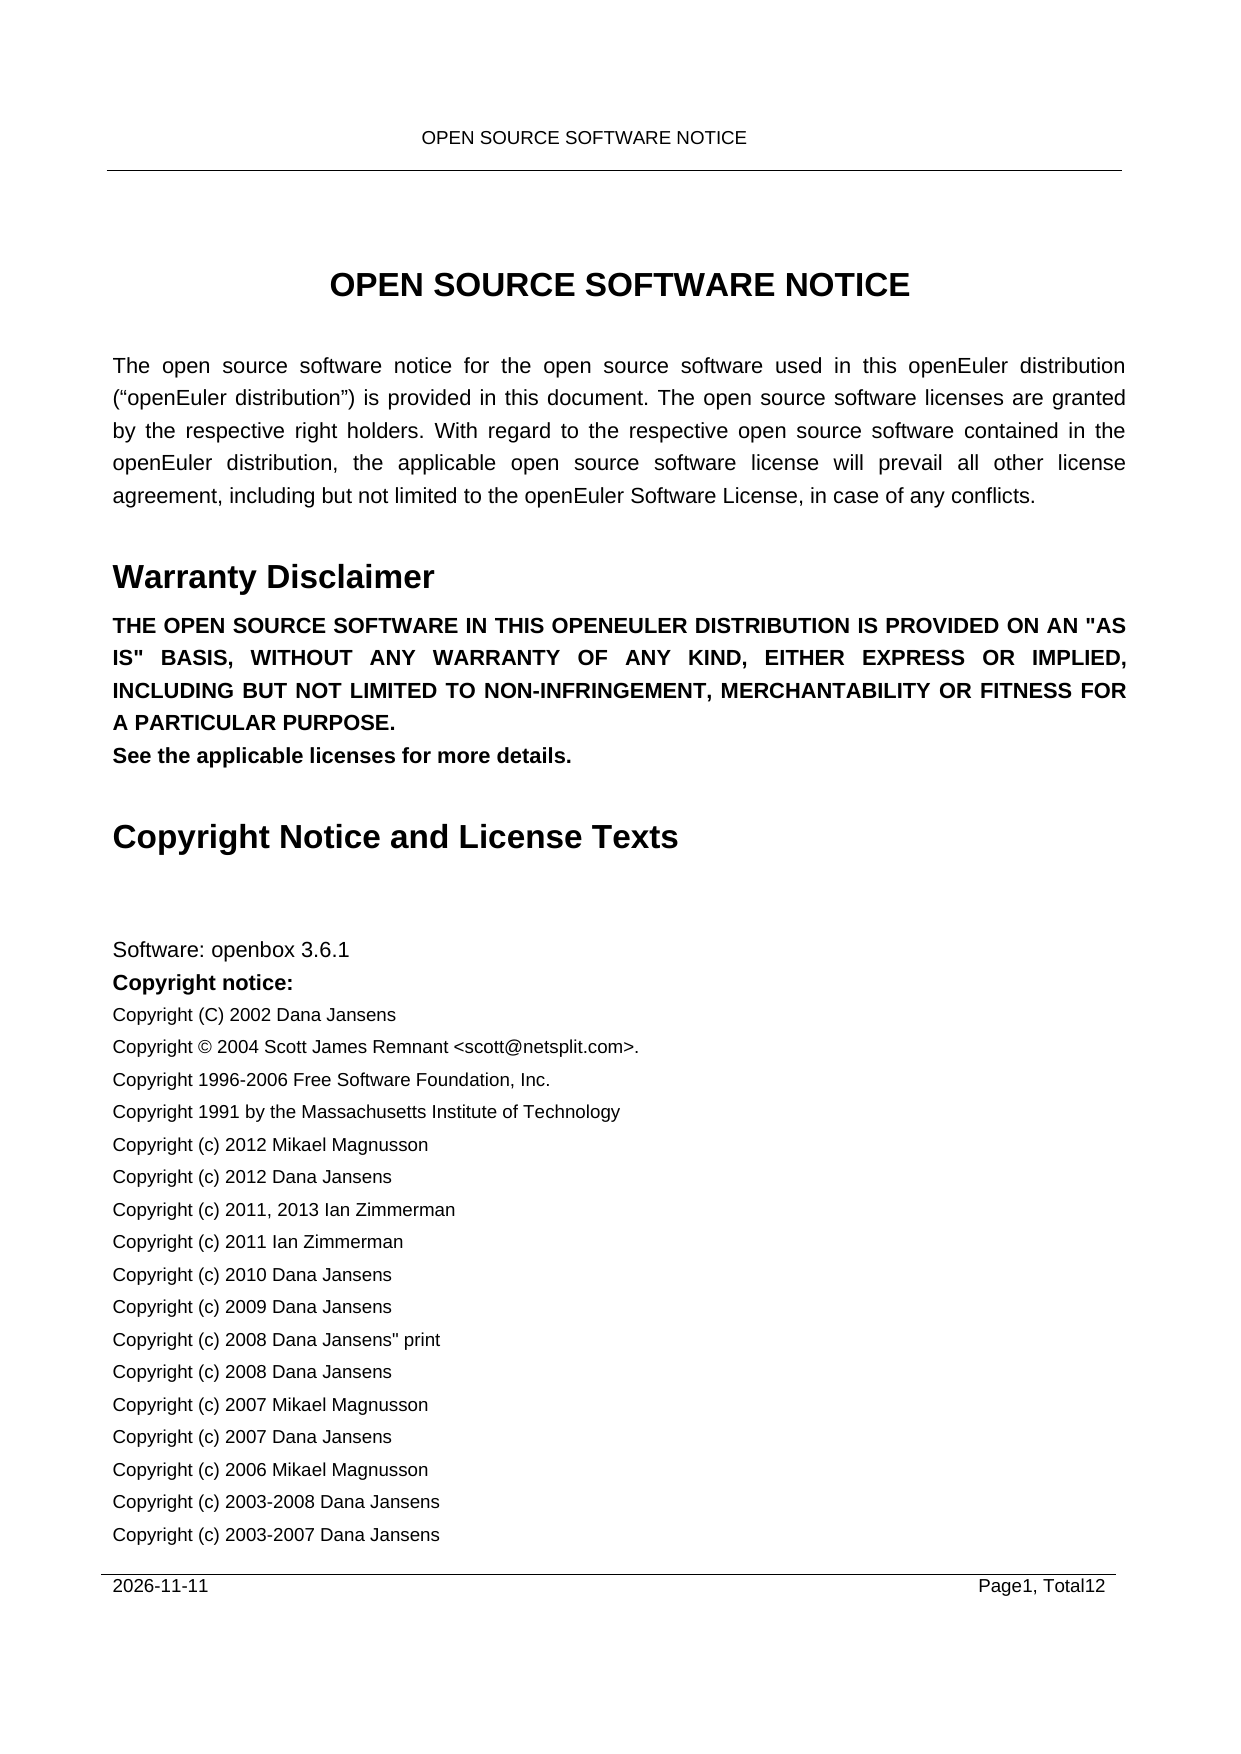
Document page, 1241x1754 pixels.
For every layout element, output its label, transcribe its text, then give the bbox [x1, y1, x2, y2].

text Warranty Disclaimer [112, 544, 1128, 609]
text The open source software notice for the open source software used in this openEuler distribution (“openEuler distribution”) is provided in this document. The open source software licenses are granted by the respective right holders. With regard to the respective open source software contained in the openEuler distribution, the applicable open source software license will prevail all other license agreement, including but not limited to the openEuler Software License, in case of any conflicts. [112, 349, 1128, 511]
text Copyright (c) 2009 Dana Jansens [112, 1291, 1128, 1323]
text Copyright (C) 2002 Dana Jansens [112, 998, 1128, 1031]
text Copyright (c) 2003-2008 Dana Jansens [112, 1486, 1128, 1518]
text Copyright Notice and License Texts [112, 804, 1128, 869]
text Copyright (c) 2006 Mikael Magnusson [112, 1453, 1128, 1486]
text Copyright (c) 2008 Dana Jansens" print [112, 1323, 1128, 1356]
text Copyright 1996-2006 Free Software Foundation, Inc. [112, 1063, 1128, 1096]
text Copyright notice: [112, 966, 1128, 998]
text Copyright (c) 2007 Dana Jansens [112, 1421, 1128, 1453]
text THE OPEN SOURCE SOFTWARE IN THIS OPENEULER DISTRIBUTION IS PROVIDED ON AN "AS IS" BASIS, WITHOUT ANY WARRANTY OF ANY KIND, EITHER EXPRESS OR IMPLIED, INCLUDING BUT NOT LIMITED TO NON-INFRINGEMENT, MERCHANTABILITY OR FITNESS FOR A PARTICULAR PURPOSE. See the applicable licenses for more details. [112, 609, 1128, 771]
text Copyright (c) 2011 Ian Zimmerman [112, 1226, 1128, 1258]
text Copyright © 2004 Scott James Remnant <scott@netsplit.com>. [112, 1031, 1128, 1063]
text Software: openbox 3.6.1 [112, 933, 1128, 966]
text Copyright (c) 2008 Dana Jansens [112, 1356, 1128, 1388]
text Copyright (c) 2007 Mikael Magnusson [112, 1388, 1128, 1421]
text Copyright (c) 2012 Mikael Magnusson [112, 1128, 1128, 1161]
text Copyright (c) 2003-2007 Dana Jansens [112, 1518, 1128, 1551]
text Copyright (c) 2010 Dana Jansens [112, 1258, 1128, 1291]
text Copyright (c) 2012 Dana Jansens [112, 1161, 1128, 1193]
text Copyright 1991 by the Massachusetts Institute of Technology [112, 1096, 1128, 1128]
text Copyright (c) 2011, 2013 Ian Zimmerman [112, 1193, 1128, 1226]
text OPEN SOURCE SOFTWARE NOTICE [112, 251, 1128, 316]
